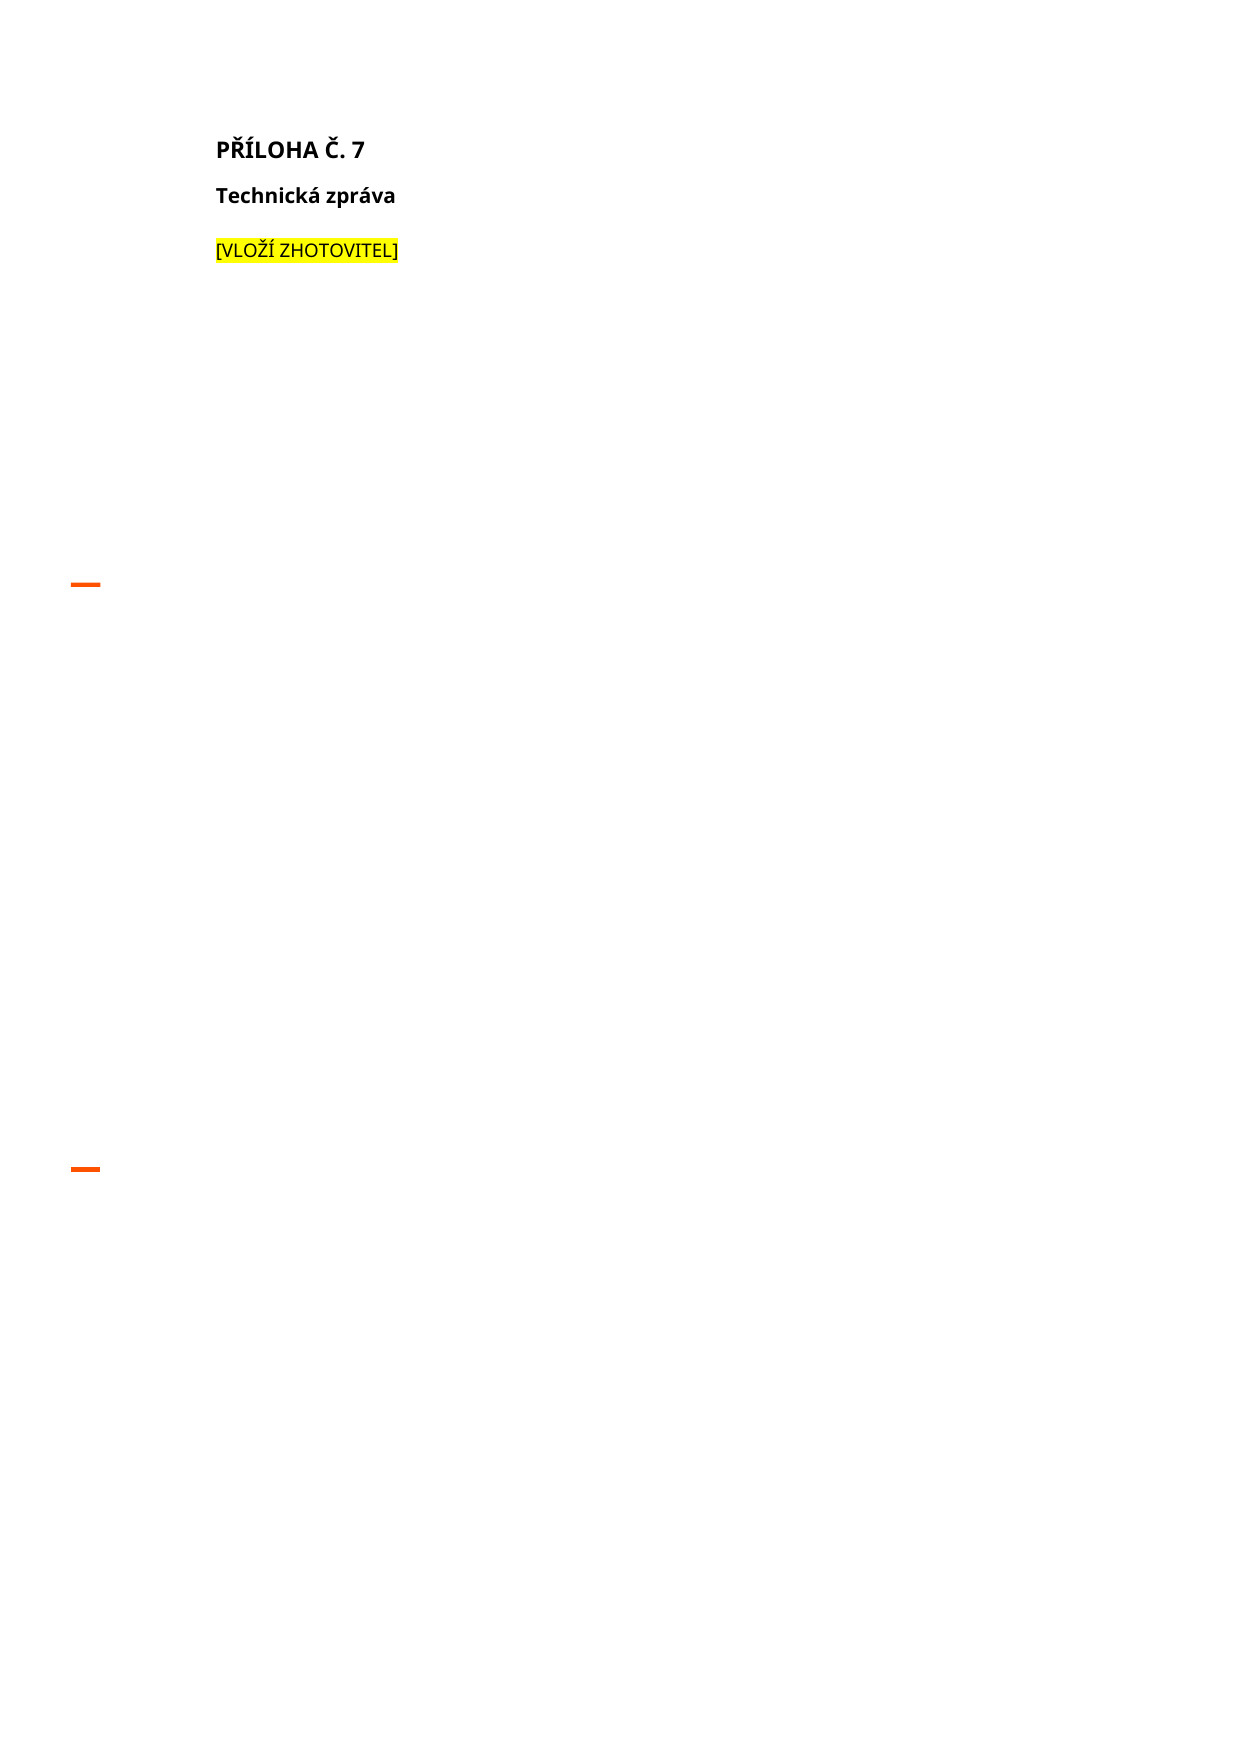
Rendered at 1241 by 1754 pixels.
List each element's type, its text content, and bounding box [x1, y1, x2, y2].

text Příloha č. 7 [216, 134, 1122, 166]
text Technická zpráva [216, 181, 1122, 209]
text [VLOŽÍ ZHOTOVITEL] [216, 237, 1122, 263]
